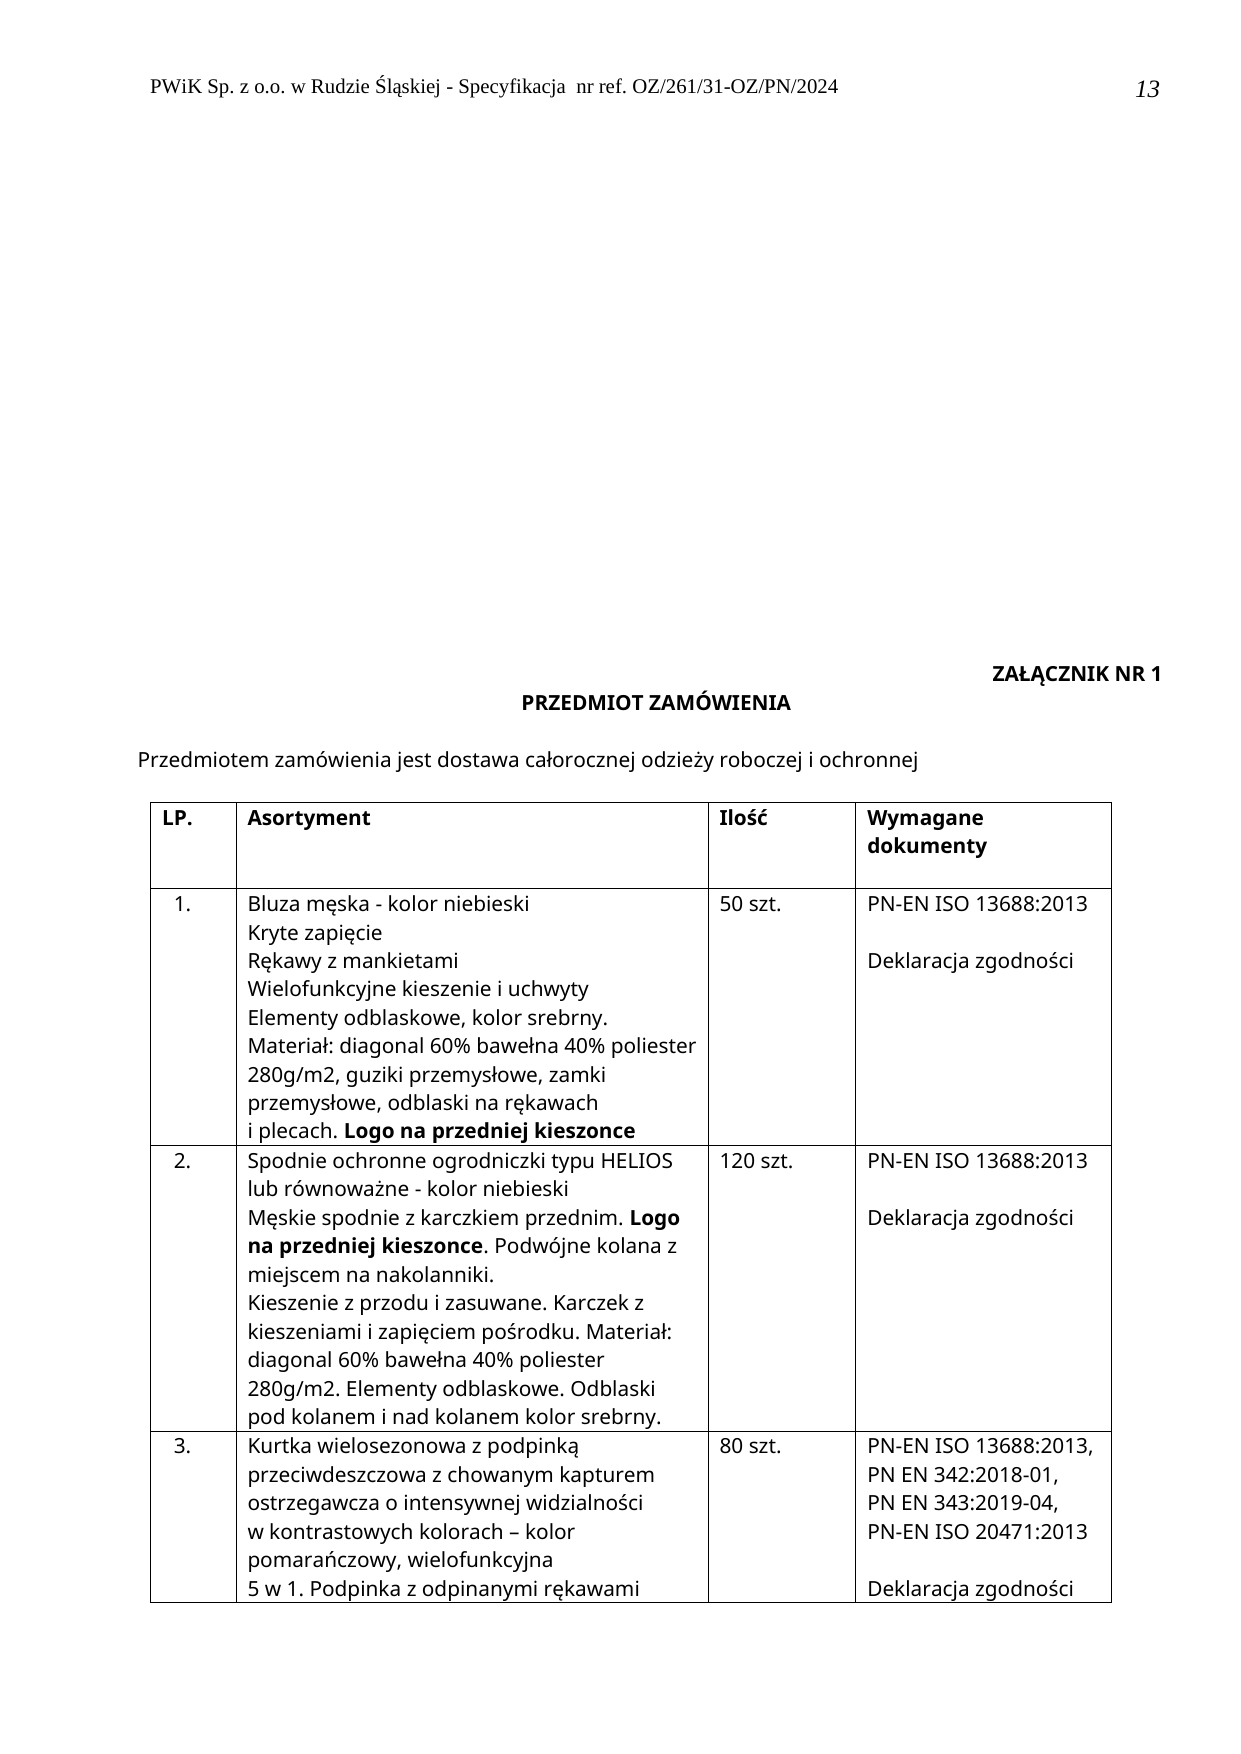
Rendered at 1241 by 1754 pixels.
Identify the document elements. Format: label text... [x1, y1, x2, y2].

table_header Ilość [709, 803, 855, 888]
table_cell PN-EN ISO 13688:2013 Deklaracja zgodności [856, 889, 1111, 1145]
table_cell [237, 1432, 708, 1602]
table_cell Bluza męska - kolor niebieski Kryte zapięcie Rękawy z mankietami Wielofunkcyjne kieszenie i uchwyty Elementy odblaskowe, kolor srebrny. Materiał: diagonal 60% bawełna 40% poliester 280g/m2, guziki przemysłowe, zamki przemysłowe, odblaski na rękawach i plecach. Logo na przedniej kieszonce [237, 889, 708, 1145]
table_header Asortyment [237, 803, 708, 888]
table_cell 120 szt. [709, 1146, 855, 1431]
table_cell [856, 1432, 1111, 1602]
text ZAŁĄCZNIK NR 1 [150, 659, 1162, 688]
table_header Wymagane dokumenty [856, 803, 1111, 888]
table_cell Spodnie ochronne ogrodniczki typu HELIOS lub równoważne - kolor niebieski Męskie spodnie z karczkiem przednim. Logo na przedniej kieszonce. Podwójne kolana z miejscem na nakolanniki. Kieszenie z przodu i zasuwane. Karczek z kieszeniami i zapięciem pośrodku. Materiał: diagonal 60% bawełna 40% poliester 280g/m2. Elementy odblaskowe. Odblaski pod kolanem i nad kolanem kolor srebrny. [237, 1146, 708, 1431]
text PRZEDMIOT ZAMÓWIENIA [150, 688, 1162, 716]
text Przedmiotem zamówienia jest dostawa całorocznej odzieży roboczej i ochronnej [137, 745, 1162, 773]
table_cell 50 szt. [709, 889, 855, 1145]
table_cell [151, 1146, 236, 1431]
table_cell [151, 1432, 236, 1602]
table_cell 80 szt. [709, 1432, 855, 1602]
table_cell PN-EN ISO 13688:2013 Deklaracja zgodności [856, 1146, 1111, 1431]
table_header LP. [151, 803, 236, 888]
table_cell [151, 889, 236, 1145]
